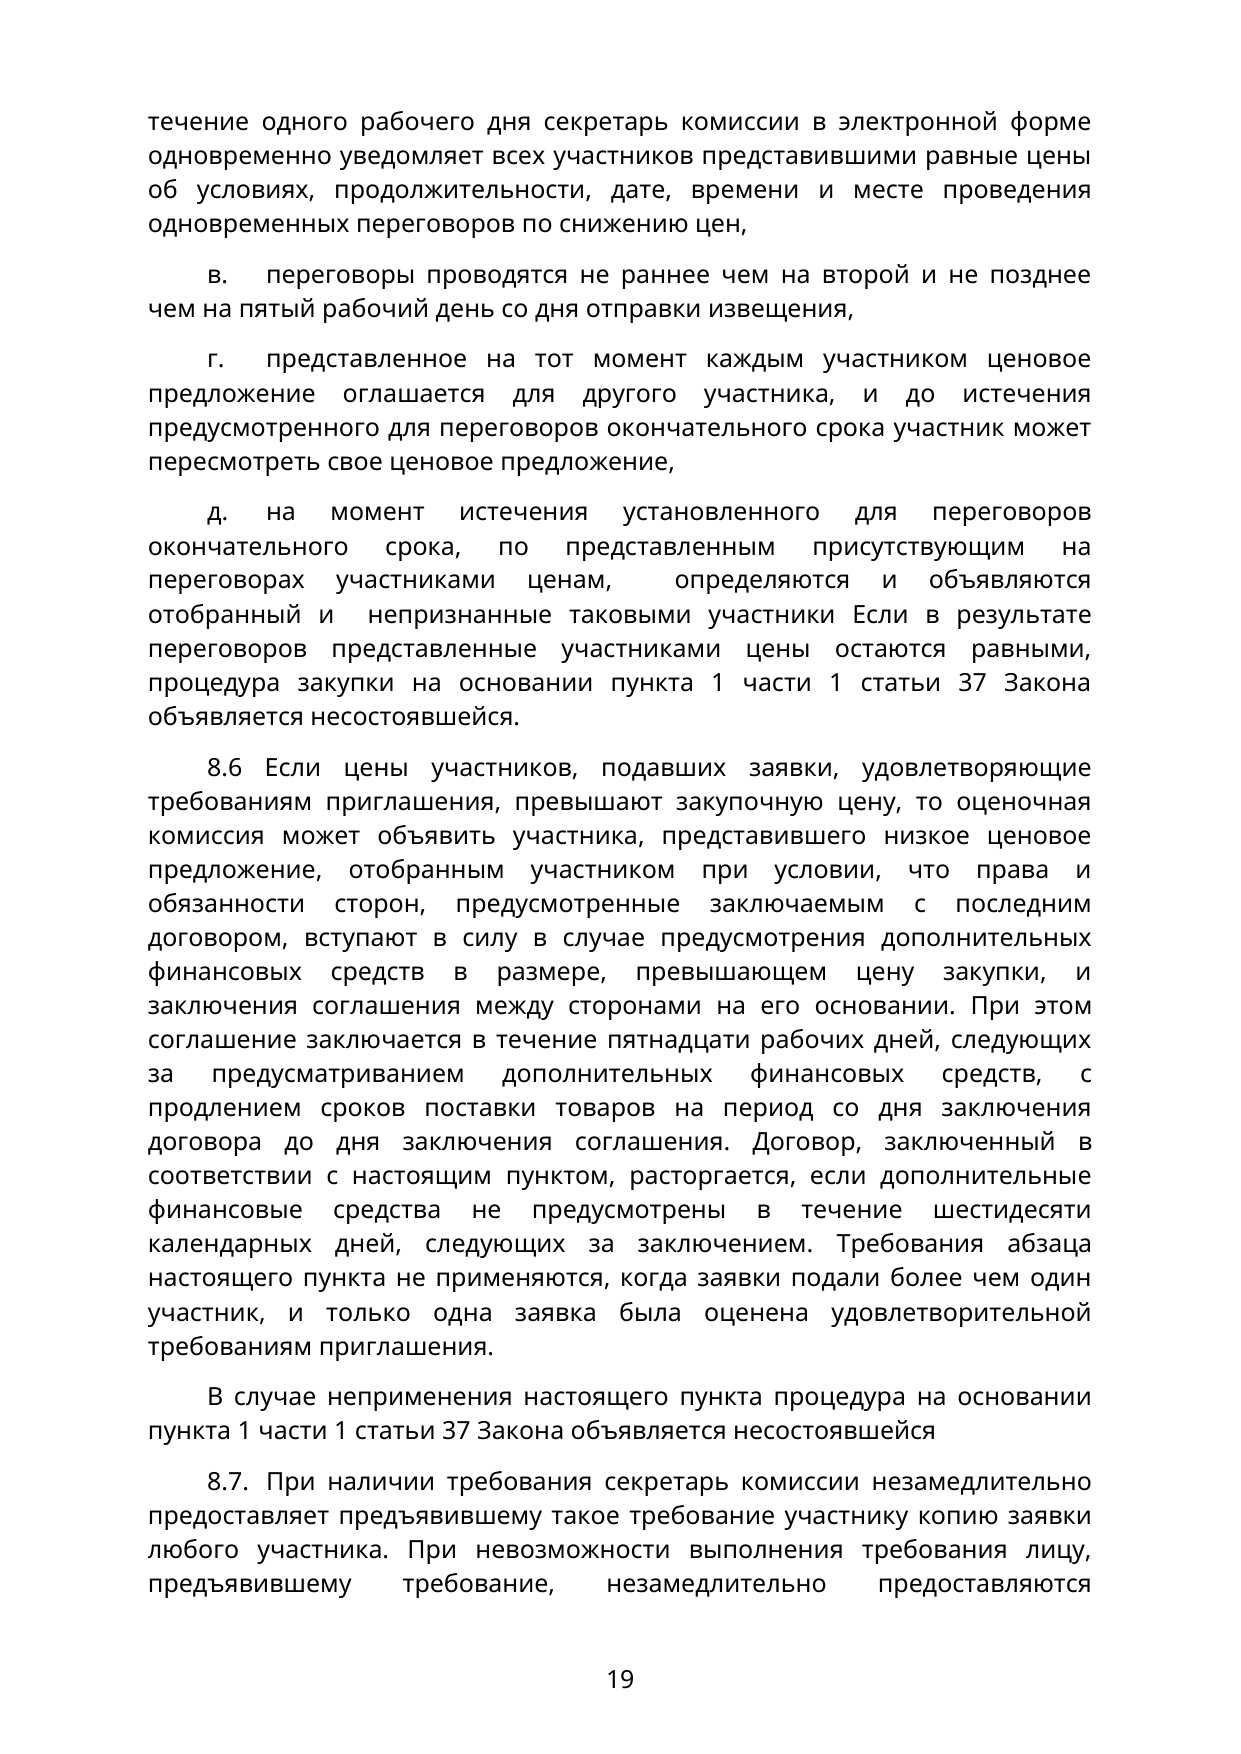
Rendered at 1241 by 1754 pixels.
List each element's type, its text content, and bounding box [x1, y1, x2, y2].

text г. представленное на тот момент каждым участником ценовое предложение оглашается для другого участника, и до истечения предусмотренного для переговоров окончательного срока участник может пересмотреть свое ценовое предложение, [148, 341, 1092, 477]
text д. на момент истечения установленного для переговоров окончательного срока, по представленным присутствующим на переговорах участниками ценам, определяются и объявляются отобранный и непризнанные таковыми участники Если в результате переговоров представленные участниками цены остаются равными, процедура закупки на основании пункта 1 части 1 статьи 37 Закона объявляется несостоявшейся. [148, 494, 1092, 732]
text 8.6 Если цены участников, подавших заявки, удовлетворяющие требованиям приглашения, превышают закупочную цену, то оценочная комиссия может объявить участника, представившего низкое ценовое предложение, отобранным участником при условии, что права и обязанности сторон, предусмотренные заключаемым с последним договором, вступают в силу в случае предусмотрения дополнительных финансовых средств в размере, превышающем цену закупки, и заключения соглашения между сторонами на его основании. При этом соглашение заключается в течение пятнадцати рабочих дней, следующих за предусматриванием дополнительных финансовых средств, с продлением сроков поставки товаров на период со дня заключения договора до дня заключения соглашения. Договор, заключенный в соответствии с настоящим пунктом, расторгается, если дополнительные финансовые средства не предусмотрены в течение шестидесяти календарных дней, следующих за заключением. Требования абзаца настоящего пункта не применяются, когда заявки подали более чем один участник, и только одна заявка была оценена удовлетворительной требованиям приглашения. [148, 749, 1092, 1362]
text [148, 103, 1092, 240]
text В случае неприменения настоящего пункта процедура на основании пункта 1 части 1 статьи 37 Закона объявляется несостоявшейся [148, 1379, 1092, 1447]
text в. переговоры проводятся не раннее чем на второй и не позднее чем на пятый рабочий день со дня отправки извещения, [148, 256, 1092, 324]
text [148, 1464, 1092, 1600]
